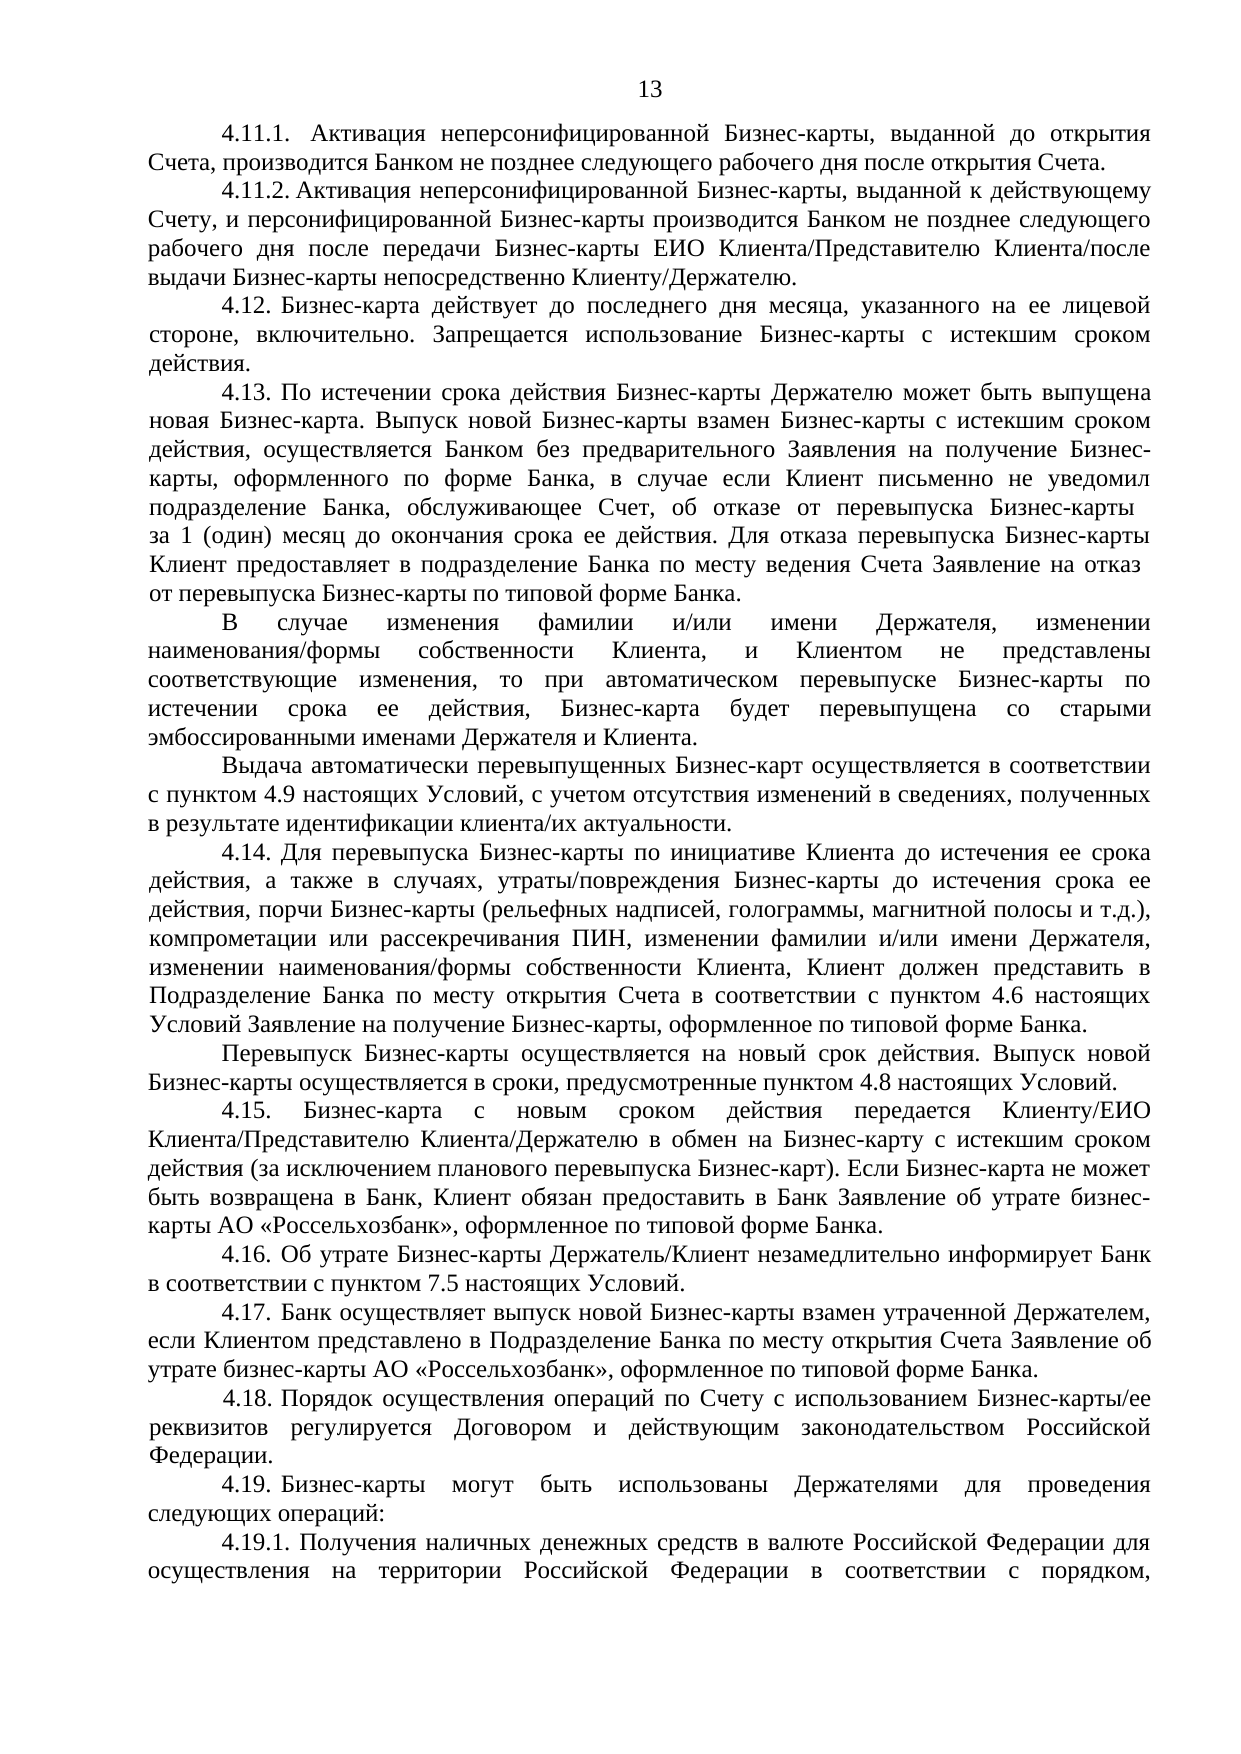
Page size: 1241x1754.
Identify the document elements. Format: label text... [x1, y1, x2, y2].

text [148, 1527, 1152, 1584]
list 4.15. Бизнес-карта с новым сроком действия передается Клиенту/ЕИО Клиента/Представителю Клиента/Держателю в обмен на Бизнес-карту с истекшим сроком действия (за исключением планового перевыпуска Бизнес-карт). Если Бизнес-карта не может быть возвращена в Банк, Клиент обязан предоставить в Банк Заявление об утрате бизнес-карты АО «Россельхозбанк», оформленное по типовой форме Банка. [148, 1096, 1152, 1239]
list В случае изменения фамилии и/или имени Держателя, изменении наименования/формы собственности Клиента, и Клиентом не представлены соответствующие изменения, то при автоматическом перевыпуске Бизнес-карты по истечении срока ее действия, Бизнес-карта будет перевыпущена со старыми эмбоссированными именами Держателя и Клиента. [148, 607, 1152, 751]
list Порядок осуществления операций по Счету с использованием Бизнес-карты/ее реквизитов регулируется Договором и действующим законодательством Российской Федерации. [149, 1383, 1152, 1469]
list Бизнес-карта действует до последнего дня месяца, указанного на ее лицевой стороне, включительно. Запрещается использование Бизнес-карты с истекшим сроком действия. [149, 291, 1152, 377]
list Активация неперсонифицированной Бизнес-карты, выданной до открытия Счета, производится Банком не позднее следующего рабочего дня после открытия Счета. [148, 118, 1152, 176]
list Выдача автоматически перевыпущенных Бизнес-карт осуществляется в соответствии с пунктом 4.9 настоящих Условий, с учетом отсутствия изменений в сведениях, полученных в результате идентификации клиента/их актуальности. [148, 751, 1152, 837]
list Перевыпуск Бизнес-карты осуществляется на новый срок действия. Выпуск новой Бизнес-карты осуществляется в сроки, предусмотренные пунктом 4.8 настоящих Условий. [148, 1038, 1152, 1096]
list Банк осуществляет выпуск новой Бизнес-карты взамен утраченной Держателем, если Клиентом представлено в Подразделение Банка по месту открытия Счета Заявление об утрате бизнес-карты АО «Россельхозбанк», оформленное по типовой форме Банка. [148, 1297, 1152, 1383]
list Активация неперсонифицированной Бизнес-карты, выданной к действующему Счету, и персонифицированной Бизнес-карты производится Банком не позднее следующего рабочего дня после передачи Бизнес-карты ЕИО Клиента/Представителю Клиента/после выдачи Бизнес-карты непосредственно Клиенту/Держателю. [148, 176, 1152, 291]
list Бизнес-карты могут быть использованы Держателями для проведения следующих операций: [148, 1469, 1152, 1527]
list Для перевыпуска Бизнес-карты по инициативе Клиента до истечения ее срока действия, а также в случаях, утраты/повреждения Бизнес-карты до истечения срока ее действия, порчи Бизнес-карты (рельефных надписей, голограммы, магнитной полосы и т.д.), компрометации или рассекречивания ПИН, изменении фамилии и/или имени Держателя, изменении наименования/формы собственности Клиента, Клиент должен представить в Подразделение Банка по месту открытия Счета в соответствии с пунктом 4.6 настоящих Условий Заявление на получение Бизнес-карты, оформленное по типовой форме Банка. [149, 837, 1152, 1038]
list По истечении срока действия Бизнес-карты Держателю может быть выпущена новая Бизнес-карта. Выпуск новой Бизнес-карты взамен Бизнес-карты с истекшим сроком действия, осуществляется Банком без предварительного Заявления на получение Бизнес-карты, оформленного по форме Банка, в случае если Клиент письменно не уведомил подразделение Банка, обслуживающее Счет, об отказе от перевыпуска Бизнес-карты за 1 (один) месяц до окончания срока ее действия. Для отказа перевыпуска Бизнес-карты Клиент предоставляет в подразделение Банка по месту ведения Счета Заявление на отказ от перевыпуска Бизнес-карты по типовой форме Банка. [149, 377, 1152, 607]
list Об утрате Бизнес-карты Держатель/Клиент незамедлительно информирует Банк в соответствии с пунктом 7.5 настоящих Условий. [148, 1239, 1152, 1297]
